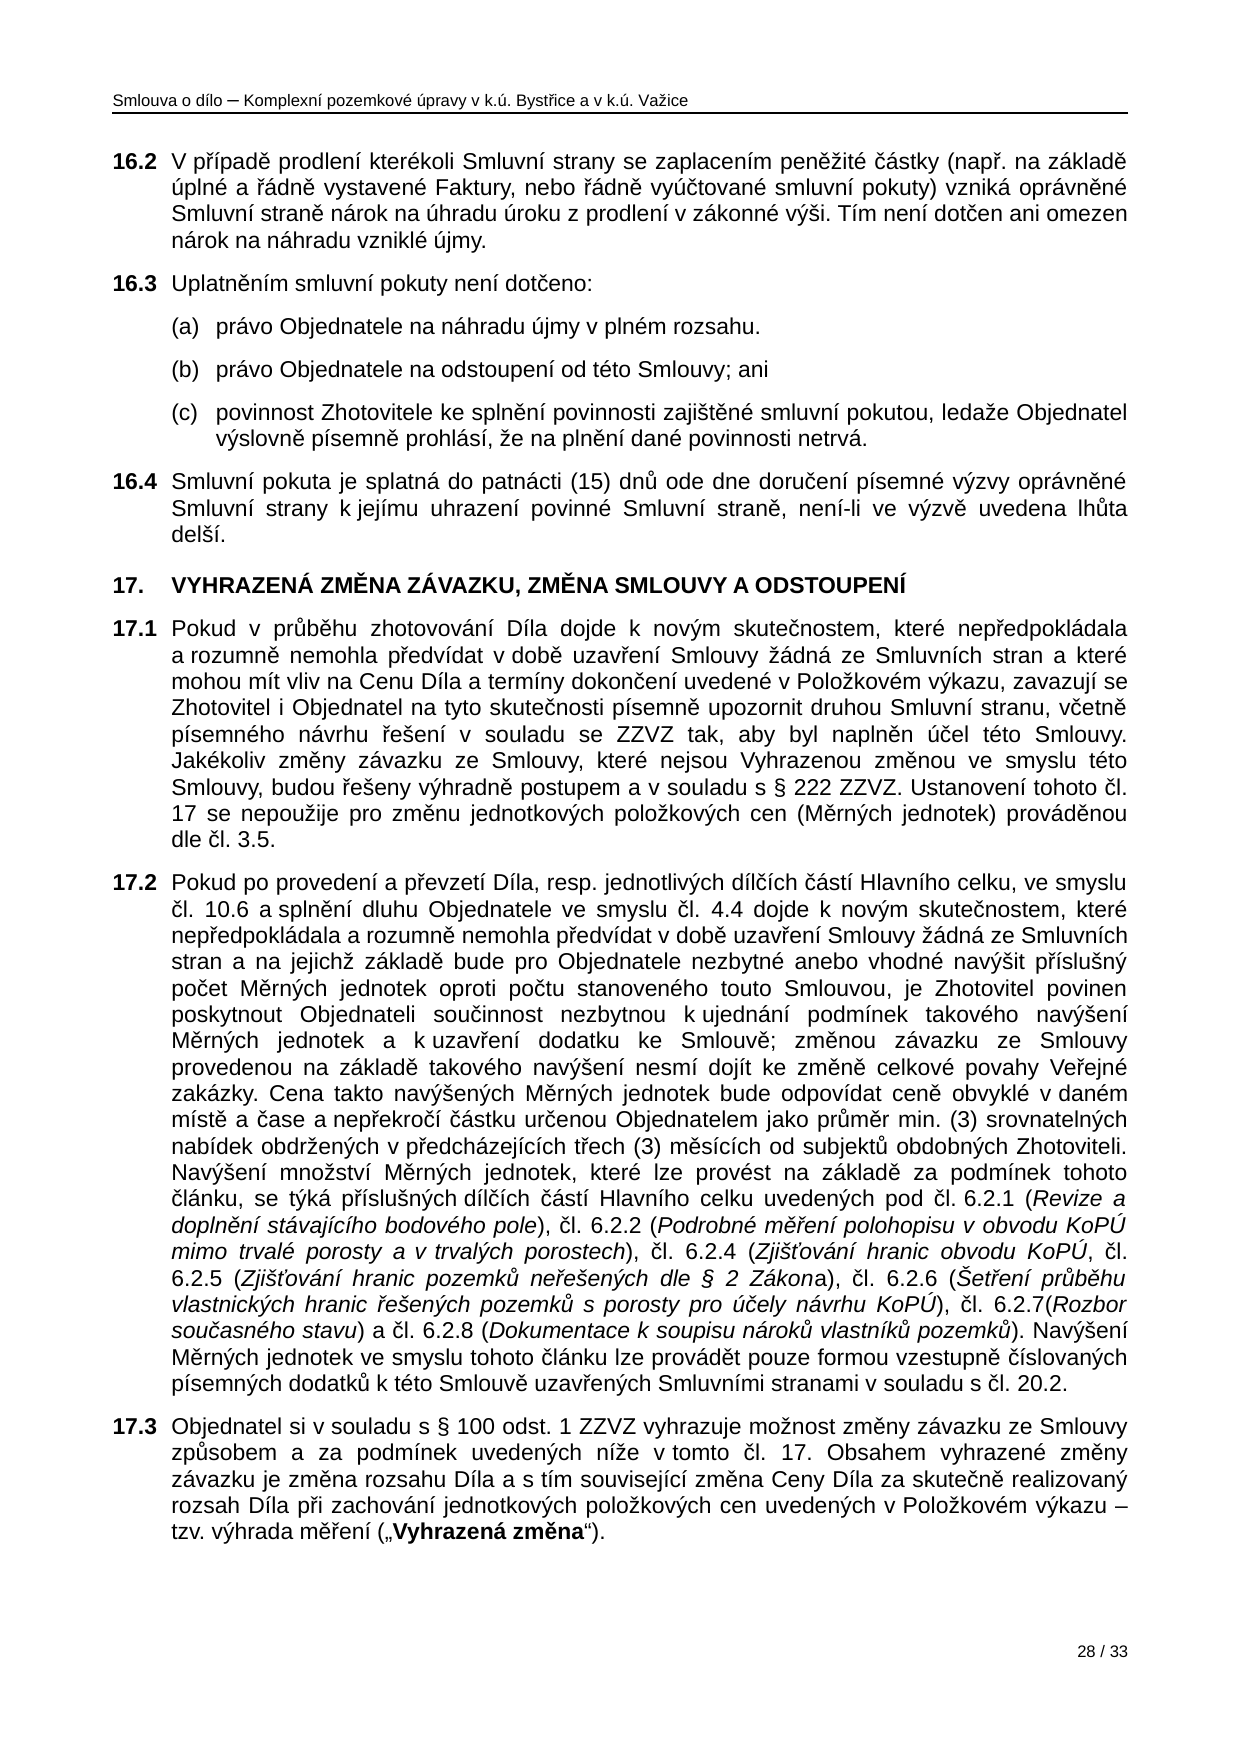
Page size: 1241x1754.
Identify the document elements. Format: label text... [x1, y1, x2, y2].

text Vyhrazená změna závazku, změna smlouvy a odstoupení [112, 572, 1128, 599]
text Pokud v průběhu zhotovování Díla dojde k novým skutečnostem, které nepředpokládala a rozumně nemohla předvídat v době uzavření Smlouvy žádná ze Smluvních stran a které mohou mít vliv na Cenu Díla a termíny dokončení uvedené v Položkovém výkazu, zavazují se Zhotovitel i Objednatel na tyto skutečnosti písemně upozornit druhou Smluvní stranu, včetně písemného návrhu řešení v souladu se ZZVZ tak, aby byl naplněn účel této Smlouvy. Jakékoliv změny závazku ze Smlouvy, které nejsou Vyhrazenou změnou ve smyslu této Smlouvy, budou řešeny výhradně postupem a v souladu s § 222 ZZVZ. Ustanovení tohoto čl. 17 se nepoužije pro změnu jednotkových položkových cen (Měrných jednotek) prováděnou dle čl. 3.5. [112, 615, 1128, 852]
text V případě prodlení kterékoli Smluvní strany se zaplacením peněžité částky (např. na základě úplné a řádně vystavené Faktury, nebo řádně vyúčtované smluvní pokuty) vzniká oprávněné Smluvní straně nárok na úhradu úroku z prodlení v zákonné výši. Tím není dotčen ani omezen nárok na náhradu vzniklé újmy. [112, 148, 1128, 253]
text Smluvní pokuta je splatná do patnácti (15) dnů ode dne doručení písemné výzvy oprávněné Smluvní strany k jejímu uhrazení povinné Smluvní straně, není-li ve výzvě uvedena lhůta delší. [112, 468, 1128, 547]
list právo Objednatele na odstoupení od této Smlouvy; ani [171, 356, 1128, 382]
text Objednatel si v souladu s § 100 odst. 1 ZZVZ vyhrazuje možnost změny závazku ze Smlouvy způsobem a za podmínek uvedených níže v tomto čl. 17. Obsahem vyhrazené změny závazku je změna rozsahu Díla a s tím související změna Ceny Díla za skutečně realizovaný rozsah Díla při zachování jednotkových položkových cen uvedených v Položkovém výkazu – tzv. výhrada měření („Vyhrazená změna“). [112, 1413, 1128, 1545]
list povinnost Zhotovitele ke splnění povinnosti zajištěné smluvní pokutou, ledaže Objednatel výslovně písemně prohlásí, že na plnění dané povinnosti netrvá. [171, 399, 1128, 452]
list právo Objednatele na náhradu újmy v plném rozsahu. [171, 313, 1128, 339]
text Uplatněním smluvní pokuty není dotčeno: [112, 270, 1128, 296]
text Pokud po provedení a převzetí Díla, resp. jednotlivých dílčích částí Hlavního celku, ve smyslu čl. 10.6 a splnění dluhu Objednatele ve smyslu čl. 4.4 dojde k novým skutečnostem, které nepředpokládala a rozumně nemohla předvídat v době uzavření Smlouvy žádná ze Smluvních stran a na jejichž základě bude pro Objednatele nezbytné anebo vhodné navýšit příslušný počet Měrných jednotek oproti počtu stanoveného touto Smlouvou, je Zhotovitel povinen poskytnout Objednateli součinnost nezbytnou k ujednání podmínek takového navýšení Měrných jednotek a k uzavření dodatku ke Smlouvě; změnou závazku ze Smlouvy provedenou na základě takového navýšení nesmí dojít ke změně celkové povahy Veřejné zakázky. Cena takto navýšených Měrných jednotek bude odpovídat ceně obvyklé v daném místě a čase a nepřekročí částku určenou Objednatelem jako průměr min. (3) srovnatelných nabídek obdržených v předcházejících třech (3) měsících od subjektů obdobných Zhotoviteli. Navýšení množství Měrných jednotek, které lze provést na základě za podmínek tohoto článku, se týká příslušných dílčích částí Hlavního celku uvedených pod čl. 6.2.1 (Revize a doplnění stávajícího bodového pole), čl. 6.2.2 (Podrobné měření polohopisu v obvodu KoPÚ mimo trvalé porosty a v trvalých porostech), čl. 6.2.4 (Zjišťování hranic obvodu KoPÚ, čl. 6.2.5 (Zjišťování hranic pozemků neřešených dle § 2 Zákona), čl. 6.2.6 (Šetření průběhu vlastnických hranic řešených pozemků s porosty pro účely návrhu KoPÚ), čl. 6.2.7(Rozbor současného stavu) a čl. 6.2.8 (Dokumentace k soupisu nároků vlastníků pozemků). Navýšení Měrných jednotek ve smyslu tohoto článku lze provádět pouze formou vzestupně číslovaných písemných dodatků k této Smlouvě uzavřených Smluvními stranami v souladu s čl. 20.2. [112, 869, 1128, 1396]
